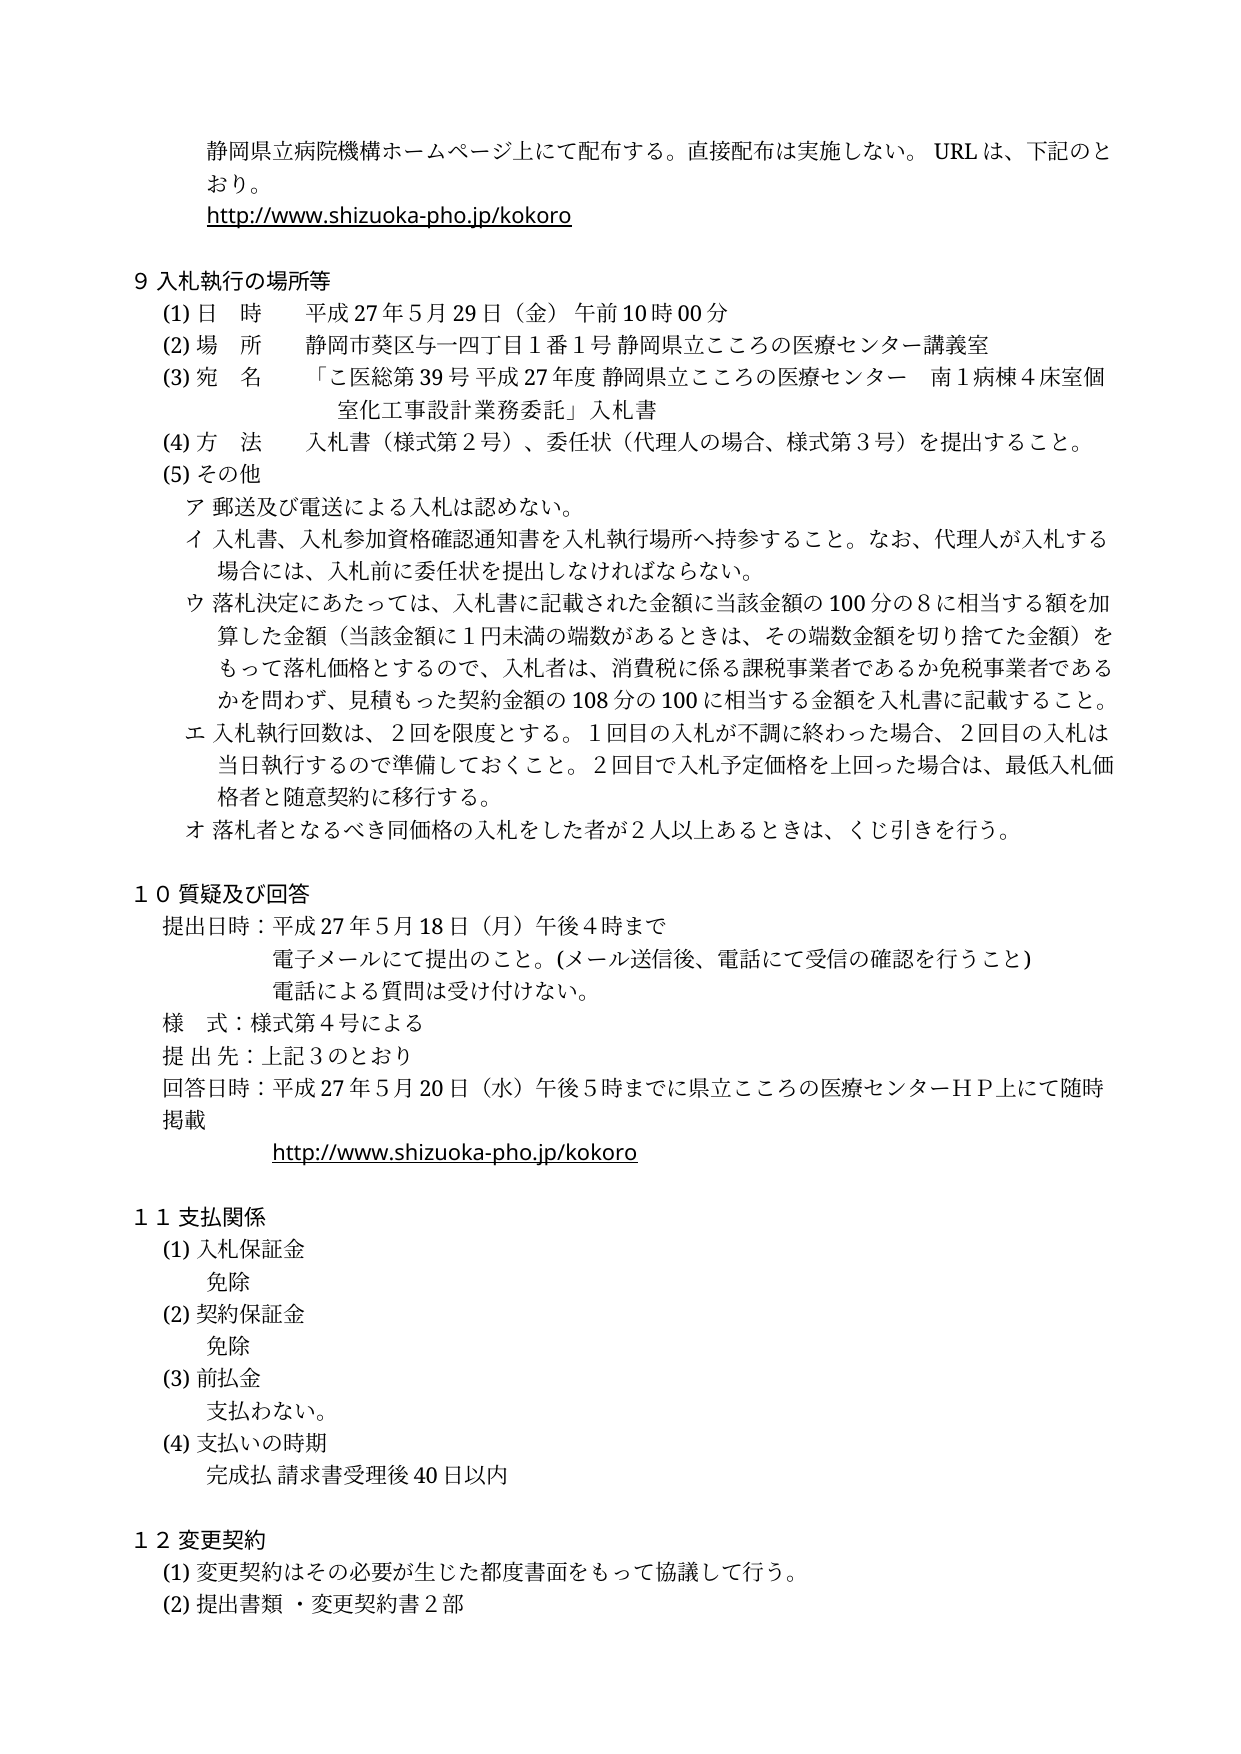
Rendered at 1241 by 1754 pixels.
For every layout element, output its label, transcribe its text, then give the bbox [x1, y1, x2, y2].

text 支払わない。 [206, 1394, 1122, 1426]
text (3) 宛 名 「こ医総第39号 平成27年度 静岡県立こころの医療センター 南１病棟４床室個室化工事設計業務委託」入札書 [163, 360, 1122, 425]
text 免除 [130, 1264, 1122, 1297]
text １０ 質疑及び回答 [130, 877, 1122, 909]
text (4) 方 法 入札書（様式第２号）、委任状（代理人の場合、様式第３号）を提出すること。 [163, 425, 1122, 457]
text イ 入札書、入札参加資格確認通知書を入札執行場所へ持参すること。なお、代理人が入札する場合には、入札前に委任状を提出しなければならない。 [184, 522, 1122, 586]
text １２ 変更契約 [130, 1523, 1122, 1555]
text ア 郵送及び電送による入札は認めない。 [184, 489, 1122, 522]
text (4) 支払いの時期 [163, 1426, 1122, 1458]
text (2) 契約保証金 [163, 1297, 1122, 1329]
text 提出日時：平成27年５月18日（月）午後４時まで [163, 909, 1122, 942]
text オ 落札者となるべき同価格の入札をした者が２人以上あるときは、くじ引きを行う。 [184, 812, 1122, 845]
text (1) 日 時 平成27年５月29日（金） 午前10時00分 [163, 296, 1122, 328]
text (1) 変更契約はその必要が生じた都度書面をもって協議して行う。 [163, 1555, 1122, 1587]
text 電子メールにて提出のこと。(メール送信後、電話にて受信の確認を行うこと) [130, 942, 1122, 974]
text http://www.shizuoka-pho.jp/kokoro [130, 199, 1122, 231]
text 免除 [206, 1329, 1122, 1361]
text http://www.shizuoka-pho.jp/kokoro [130, 1135, 1122, 1168]
text (2) 場 所 静岡市葵区与一四丁目１番１号 静岡県立こころの医療センター講義室 [163, 328, 1122, 360]
text エ 入札執行回数は、２回を限度とする。１回目の入札が不調に終わった場合、２回目の入札は当日執行するので準備しておくこと。２回目で入札予定価格を上回った場合は、最低入札価格者と随意契約に移行する。 [184, 716, 1122, 812]
text (1) 入札保証金 [163, 1232, 1122, 1264]
text 様 式：様式第４号による [163, 1006, 1122, 1038]
text 静岡県立病院機構ホームページ上にて配布する。直接配布は実施しない。 URLは、下記のとおり。 [206, 134, 1122, 199]
text (2) 提出書類 ・変更契約書２部 [163, 1587, 1122, 1620]
text 完成払 請求書受理後40日以内 [206, 1458, 1122, 1491]
text 提出先：上記３のとおり [163, 1038, 1122, 1071]
text 回答日時：平成27年５月20日（水）午後５時までに県立こころの医療センターＨＰ上にて随時掲載 [163, 1071, 1122, 1135]
text (5) その他 [163, 457, 1122, 489]
text １１ 支払関係 [130, 1200, 1122, 1232]
text (3) 前払金 [163, 1361, 1122, 1394]
text ９ 入札執行の場所等 [130, 263, 1122, 296]
text 電話による質問は受け付けない。 [130, 974, 1122, 1006]
text ウ 落札決定にあたっては、入札書に記載された金額に当該金額の100分の８に相当する額を加算した金額（当該金額に１円未満の端数があるときは、その端数金額を切り捨てた金額）をもって落札価格とするので、入札者は、消費税に係る課税事業者であるか免税事業者であるかを問わず、見積もった契約金額の108分の100に相当する金額を入札書に記載すること。 [184, 586, 1122, 716]
